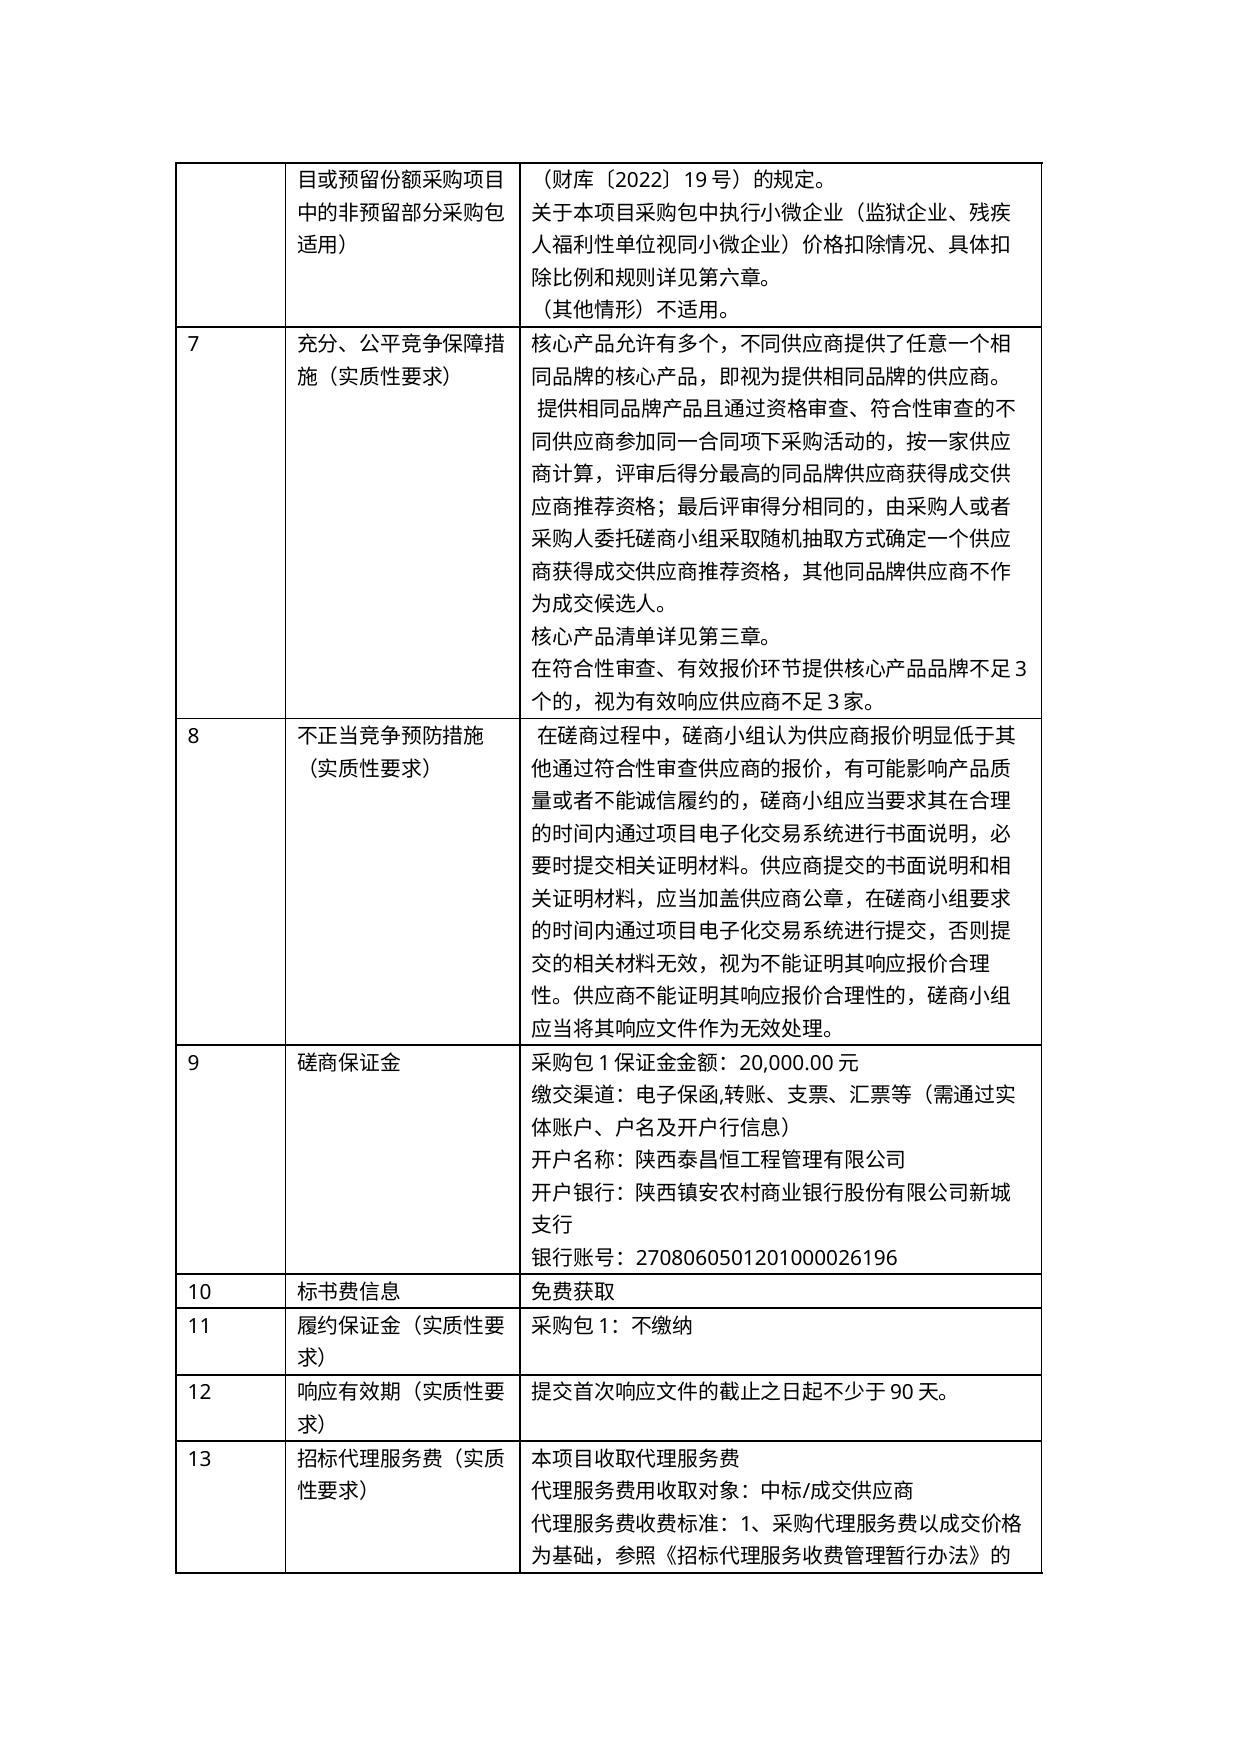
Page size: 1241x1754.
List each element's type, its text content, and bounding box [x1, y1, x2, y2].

table_cell 招标代理服务费（实质性要求） [286, 1442, 519, 1572]
table_cell 12 [177, 1376, 285, 1440]
table_cell 在磋商过程中，磋商小组认为供应商报价明显低于其他通过符合性审查供应商的报价，有可能影响产品质量或者不能诚信履约的，磋商小组应当要求其在合理的时间内通过项目电子化交易系统进行书面说明，必要时提交相关证明材料。供应商提交的书面说明和相关证明材料，应当加盖供应商公章，在磋商小组要求的时间内通过项目电子化交易系统进行提交，否则提交的相关材料无效，视为不能证明其响应报价合理性。供应商不能证明其响应报价合理性的，磋商小组应当将其响应文件作为无效处理。 [521, 719, 1041, 1044]
table_cell 提交首次响应文件的截止之日起不少于90天。 [521, 1376, 1041, 1440]
table_cell 6 [177, 164, 285, 326]
table_cell 充分、公平竞争保障措施（实质性要求） [286, 328, 519, 718]
table_cell 磋商保证金 [286, 1046, 519, 1273]
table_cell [521, 164, 1041, 326]
table_cell 13 [177, 1442, 285, 1572]
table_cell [286, 164, 519, 326]
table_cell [521, 1442, 1041, 1572]
table_cell 履约保证金（实质性要求） [286, 1309, 519, 1374]
table_cell 8 [177, 719, 285, 1044]
table_cell 不正当竞争预防措施（实质性要求） [286, 719, 519, 1044]
table_cell 免费获取 [521, 1275, 1041, 1307]
table_cell 标书费信息 [286, 1275, 519, 1307]
table_cell 采购包1保证金金额：20,000.00元 缴交渠道：电子保函,转账、支票、汇票等（需通过实体账户、户名及开户行信息） 开户名称：陕西泰昌恒工程管理有限公司 开户银行：陕西镇安农村商业银行股份有限公司新城支行 银行账号：2708060501201000026196 [521, 1046, 1041, 1273]
table_cell 7 [177, 328, 285, 718]
table_cell 11 [177, 1309, 285, 1374]
table_cell 10 [177, 1275, 285, 1307]
table_cell 9 [177, 1046, 285, 1273]
table_cell 采购包1：不缴纳 [521, 1309, 1041, 1374]
table_cell 响应有效期（实质性要求） [286, 1376, 519, 1440]
table_cell 核心产品允许有多个，不同供应商提供了任意一个相同品牌的核心产品，即视为提供相同品牌的供应商。 提供相同品牌产品且通过资格审查、符合性审查的不同供应商参加同一合同项下采购活动的，按一家供应商计算，评审后得分最高的同品牌供应商获得成交供应商推荐资格；最后评审得分相同的，由采购人或者采购人委托磋商小组采取随机抽取方式确定一个供应商获得成交供应商推荐资格，其他同品牌供应商不作为成交候选人。 核心产品清单详见第三章。 在符合性审查、有效报价环节提供核心产品品牌不足3个的，视为有效响应供应商不足3家。 [521, 328, 1041, 718]
